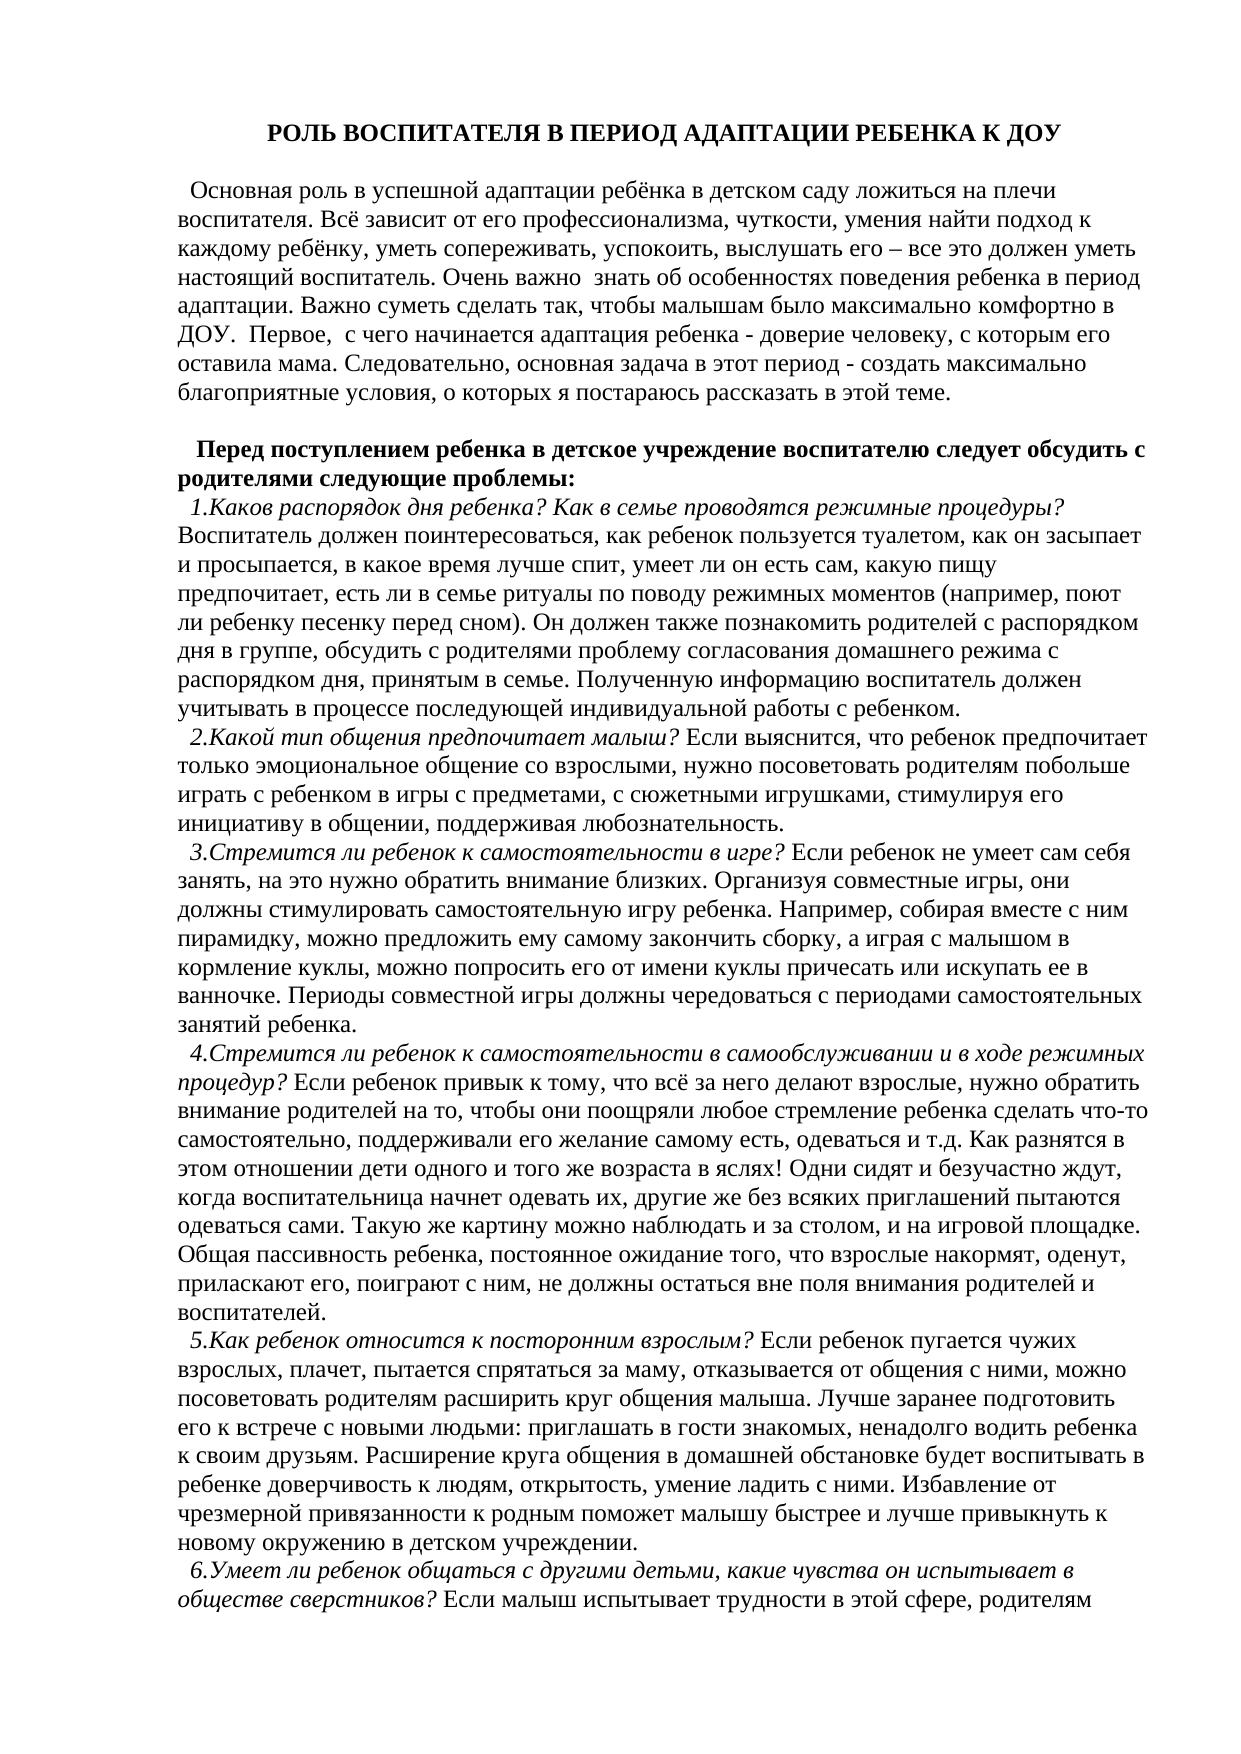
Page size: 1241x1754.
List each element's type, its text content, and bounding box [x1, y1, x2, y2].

text 1.Каков распорядок дня ребенка? Как в семье проводятся режимные процедуры? Воспитатель должен поинтересоваться, как ребенок пользуется туалетом, как он засыпает и просыпается, в какое время лучше спит, умеет ли он есть сам, какую пищу предпочитает, есть ли в семье ритуалы по поводу режимных моментов (например, поют ли ребенку песенку перед сном). Он должен также познакомить родителей с распорядком дня в группе, обсудить с родителями проблему согласования домашнего режима с распорядком дня, принятым в семье. Полученную информацию воспитатель должен учитывать в процессе последующей индивидуальной работы с ребенком. [177, 492, 1152, 722]
text Перед поступлением ребенка в детское учреждение воспитателю следует обсудить с родителями следующие проблемы: [177, 434, 1152, 492]
text 5.Как ребенок относится к посторонним взрослым? Если ребенок пугается чужих взрослых, плачет, пытается спрятаться за маму, отказывается от общения с ними, можно посоветовать родителям расширить круг общения малыша. Лучше заранее подготовить его к встрече с новыми людьми: приглашать в гости знакомых, ненадолго водить ребенка к своим друзьям. Расширение круга общения в домашней обстановке будет воспитывать в ребенке доверчивость к людям, открытость, умение ладить с ними. Избавление от чрезмерной привязанности к родным поможет малышу быстрее и лучше привыкнуть к новому окружению в детском учреждении. [177, 1326, 1152, 1556]
text 2.Какой тип общения предпочитает малыш? Если выяснится, что ребенок предпочитает только эмоциональное общение со взрослыми, нужно посоветовать родителям побольше играть с ребенком в игры с предметами, с сюжетными игрушками, стимулируя его инициативу в общении, поддерживая любознательность. [177, 722, 1152, 837]
text Основная роль в успешной адаптации ребёнка в детском саду ложиться на плечи воспитателя. Всё зависит от его профессионализма, чуткости, умения найти подход к каждому ребёнку, уметь сопереживать, успокоить, выслушать его – все это должен уметь настоящий воспитатель. Очень важно знать об особенностях поведения ребенка в период адаптации. Важно суметь сделать так, чтобы малышам было максимально комфортно в ДОУ. Первое, с чего начинается адаптация ребенка - доверие человеку, с которым его оставила мама. Следовательно, основная задача в этот период - создать максимально благоприятные условия, о которых я постараюсь рассказать в этой теме. [177, 176, 1152, 406]
text 4.Стремится ли ребенок к самостоятельности в самообслуживании и в ходе режимных процедур? Если ребенок привык к тому, что всё за него делают взрослые, нужно обратить внимание родителей на то, чтобы они поощряли любое стремление ребенка сделать что-то самостоятельно, поддерживали его желание самому есть, одеваться и т.д. Как разнятся в этом отношении дети одного и того же возраста в яслях! Одни сидят и безучастно ждут, когда воспитательница начнет одевать их, другие же без всяких приглашений пытаются одеваться сами. Такую же картину можно наблюдать и за столом, и на игровой площадке. Общая пассивность ребенка, постоянное ожидание того, что взрослые накормят, оденут, приласкают его, поиграют с ним, не должны остаться вне поля внимания родителей и воспитателей. [177, 1038, 1152, 1326]
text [177, 1556, 1152, 1613]
text 3.Стремится ли ребенок к самостоятельности в игре? Если ребенок не умеет сам себя занять, на это нужно обратить внимание близких. Организуя совместные игры, они должны стимулировать самостоятельную игру ребенка. Например, собирая вместе с ним пирамидку, можно предложить ему самому закончить сборку, а играя с малышом в кормление куклы, можно попросить его от имени куклы причесать или искупать ее в ванночке. Периоды совместной игры должны чередоваться с периодами самостоятельных занятий ребенка. [177, 837, 1152, 1038]
text РОЛЬ ВОСПИТАТЕЛЯ В ПЕРИОД АДАПТАЦИИ РЕБЕНКА К ДОУ [177, 118, 1152, 147]
